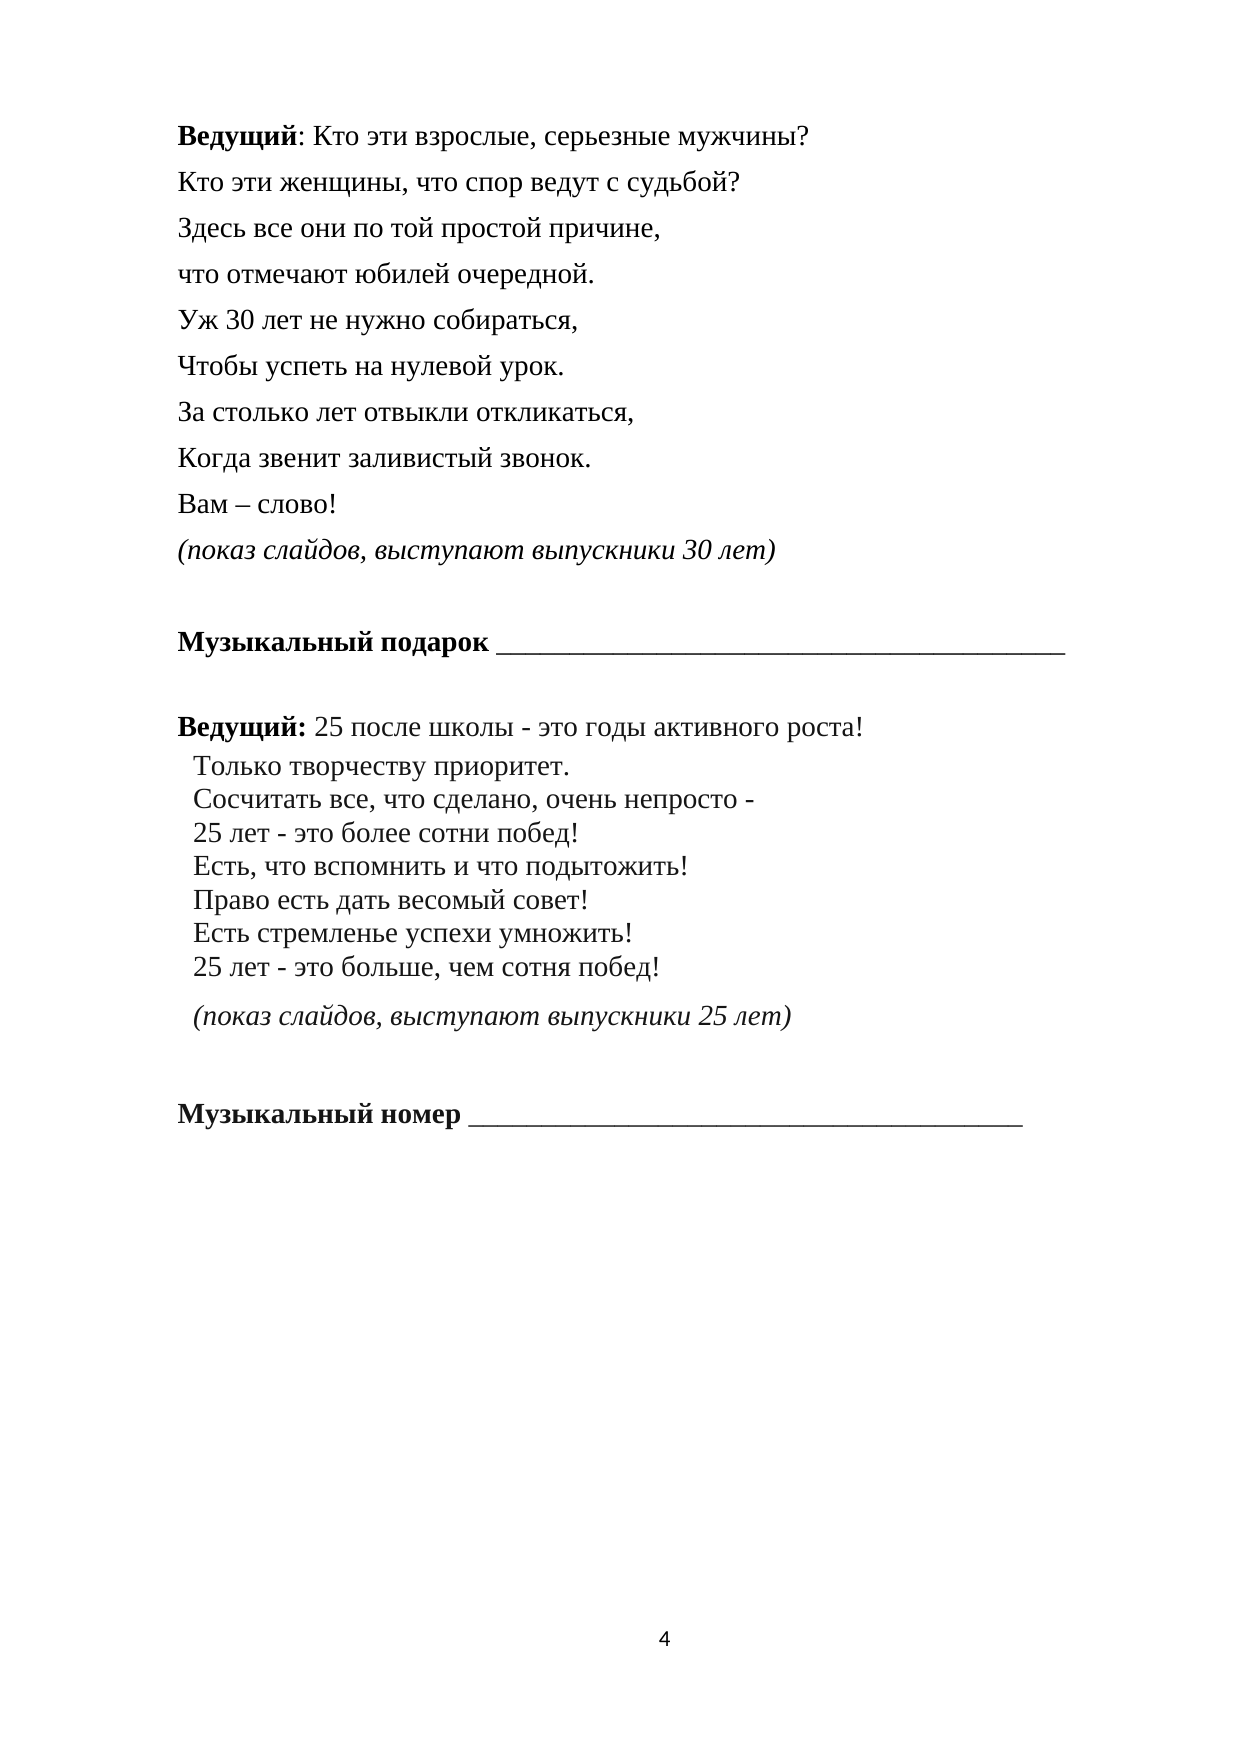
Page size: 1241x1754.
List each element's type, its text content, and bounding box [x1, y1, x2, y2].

text 25 лет - это более сотни побед! [193, 815, 1136, 848]
text Здесь все они по той простой причине, [177, 210, 1152, 244]
text Ведущий: Кто эти взрослые, серьезные мужчины? [177, 118, 1152, 152]
text Право есть дать весомый совет! [193, 882, 1136, 915]
text Есть стремленье успехи умножить! [193, 915, 1136, 949]
text Кто эти женщины, что спор ведут с судьбой? [177, 164, 1152, 198]
text Только творчеству приоритет. [193, 748, 1136, 781]
text что отмечают юбилей очередной. [177, 256, 1152, 290]
text 25 лет - это больше, чем сотня побед! [193, 949, 1136, 982]
text Сосчитать все, что сделано, очень непросто - [193, 781, 1136, 815]
text (показ слайдов, выступают выпускники 30 лет) [177, 532, 1152, 566]
text Музыкальный номер ______________________________________ [177, 1096, 1136, 1130]
text Ведущий: 25 после школы - это годы активного роста! [177, 709, 1136, 743]
text Вам – слово! [177, 486, 1152, 520]
text (показ слайдов, выступают выпускники 25 лет) [193, 998, 1136, 1032]
text Когда звенит заливистый звонок. [177, 440, 1152, 474]
text Музыкальный подарок _______________________________________ [177, 624, 1152, 658]
text Уж 30 лет не нужно собираться, [177, 302, 1152, 336]
text Чтобы успеть на нулевой урок. [177, 348, 1152, 382]
text Есть, что вспомнить и что подытожить! [193, 848, 1136, 882]
text За столько лет отвыкли откликаться, [177, 394, 1152, 428]
